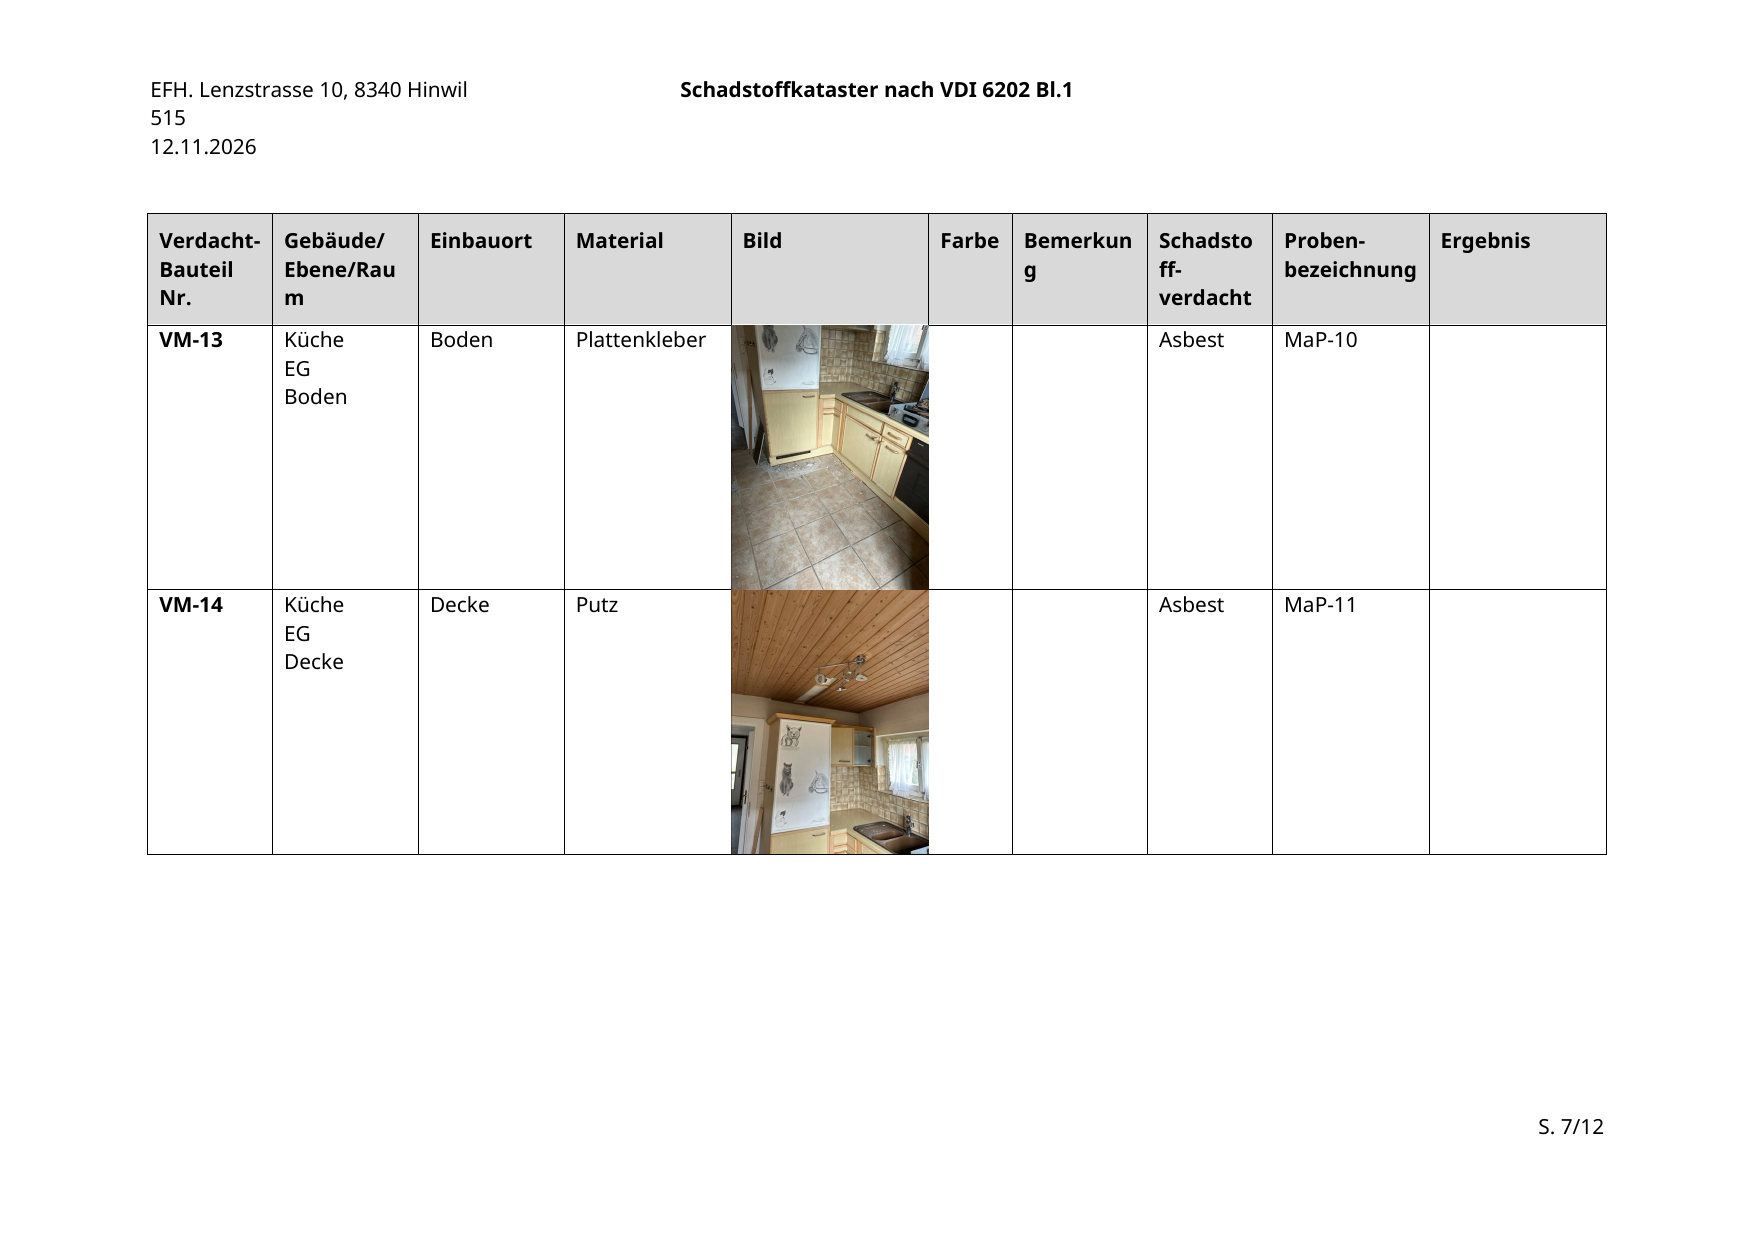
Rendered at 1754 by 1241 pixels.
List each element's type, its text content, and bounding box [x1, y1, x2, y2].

table_header Schadstoff-verdacht [1148, 214, 1272, 324]
table_header Verdacht-Bauteil Nr. [148, 214, 272, 324]
table_cell Asbest [1148, 590, 1272, 854]
table_header Material [565, 214, 731, 324]
table_cell Asbest [1148, 326, 1272, 589]
table_cell [1013, 590, 1147, 854]
table_cell Boden [419, 326, 564, 589]
table_header Bemerkung [1013, 214, 1147, 324]
table_header Bild [732, 214, 928, 324]
picture [731, 325, 929, 854]
table_header Ergebnis [1430, 214, 1606, 324]
table_cell Plattenkleber [565, 326, 731, 589]
table_cell VM-14 [148, 590, 272, 854]
table_cell Küche EG Decke [273, 590, 418, 854]
table_header Gebäude/ Ebene/Raum [273, 214, 418, 324]
table_cell [1430, 590, 1606, 854]
table_cell [1430, 326, 1606, 589]
table_cell Putz [565, 590, 731, 854]
table_cell VM-13 [148, 326, 272, 589]
table_cell Küche EG Boden [273, 326, 418, 589]
table_cell Decke [419, 590, 564, 854]
table_cell [1013, 326, 1147, 589]
table_cell [929, 590, 1012, 854]
table_header Proben-bezeichnung [1273, 214, 1429, 324]
table_cell MaP-10 [1273, 326, 1429, 589]
table_cell MaP-11 [1273, 590, 1429, 854]
table_header Einbauort [419, 214, 564, 324]
table_cell [929, 326, 1012, 589]
table_header Farbe [929, 214, 1012, 324]
